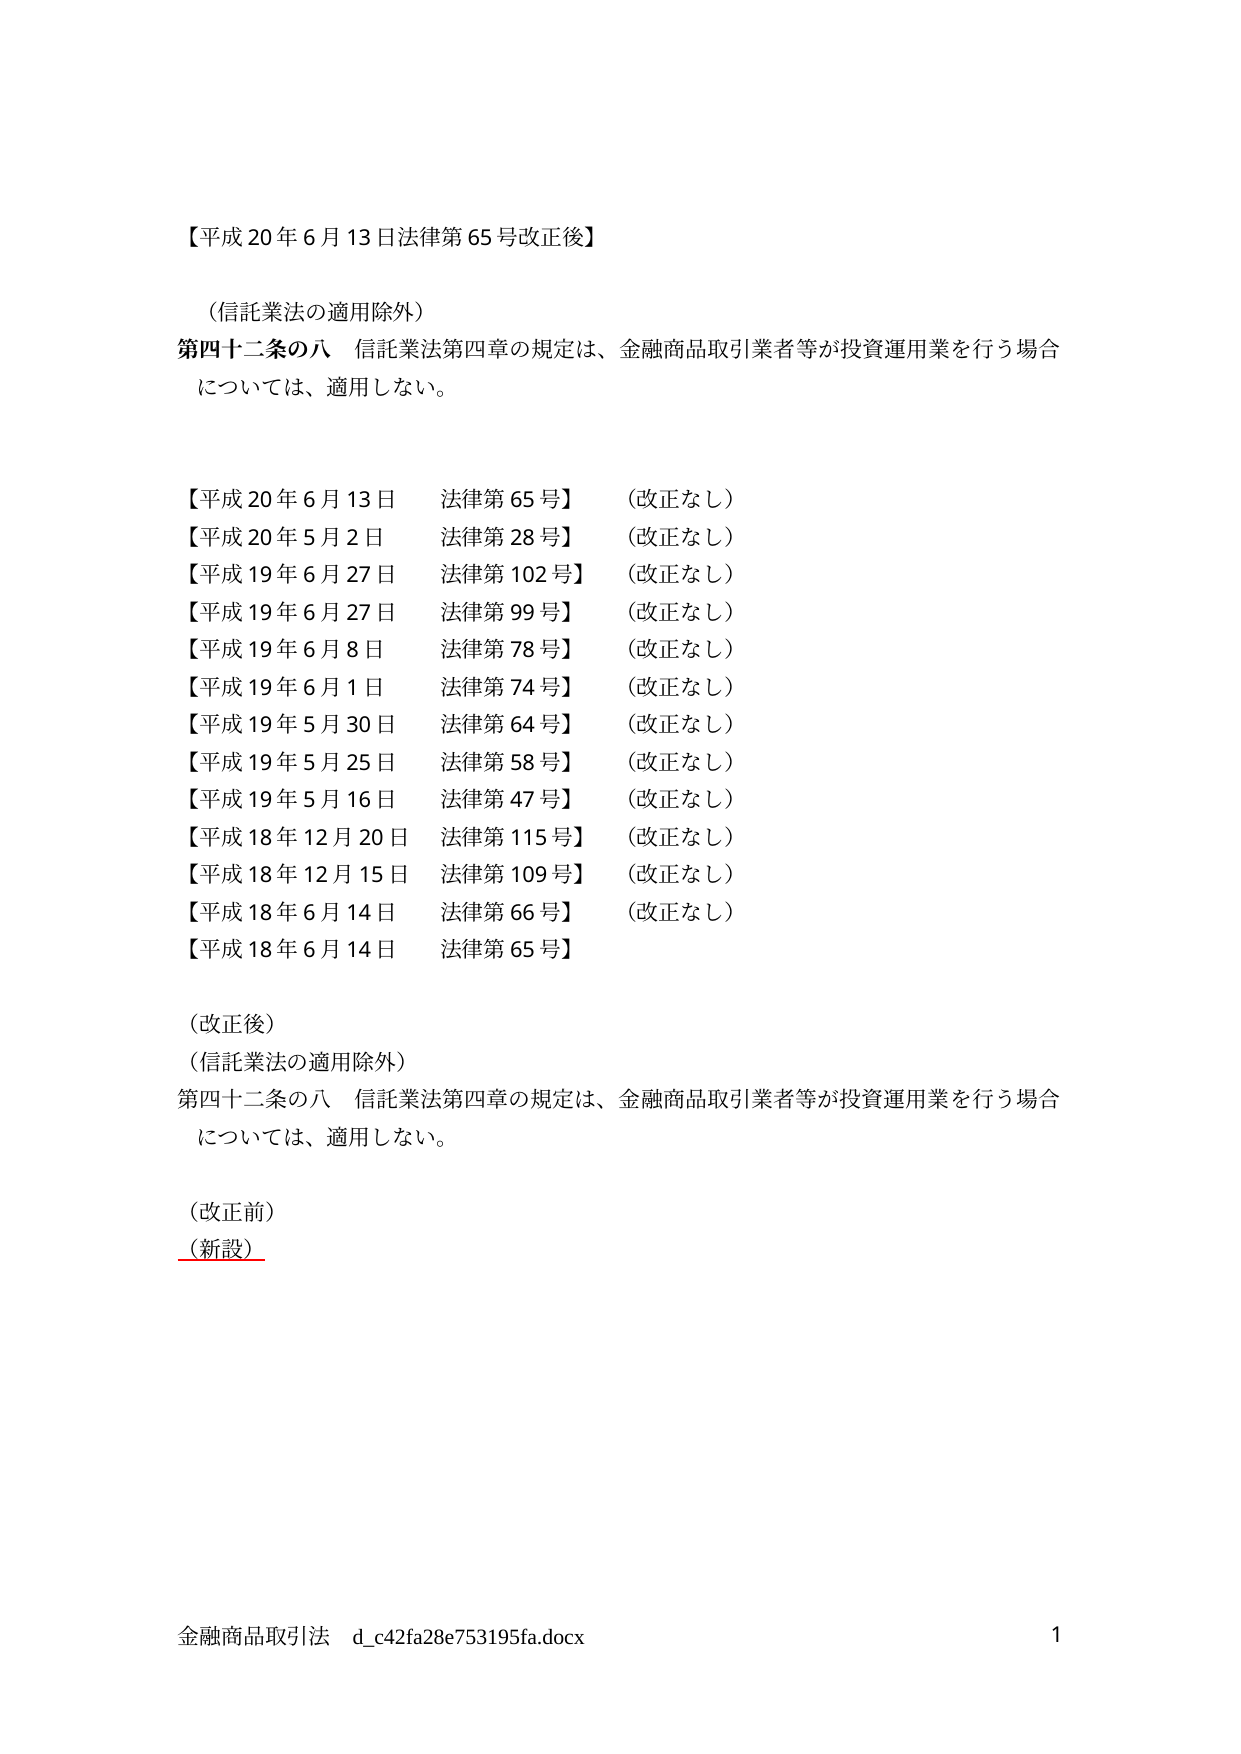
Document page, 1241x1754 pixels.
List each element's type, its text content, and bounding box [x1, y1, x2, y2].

text 【平成18年12月20日 法律第115号】 （改正なし） [177, 817, 1063, 854]
text 【平成19年6月1日 法律第74号】 （改正なし） [177, 667, 1063, 704]
text 【平成19年6月27日 法律第102号】 （改正なし） [177, 554, 1063, 592]
text （新設） [177, 1229, 1063, 1267]
text 【平成18年12月15日 法律第109号】 （改正なし） [177, 854, 1063, 892]
text 【平成19年5月16日 法律第47号】 （改正なし） [177, 779, 1063, 817]
text （改正前） [177, 1192, 1063, 1229]
text 【平成19年5月30日 法律第64号】 （改正なし） [177, 704, 1063, 742]
text 第四十二条の八 信託業法第四章の規定は、金融商品取引業者等が投資運用業を行う場合については、適用しない。 [177, 1079, 1063, 1154]
text 【平成19年5月25日 法律第58号】 （改正なし） [177, 742, 1063, 779]
text 【平成19年6月27日 法律第99号】 （改正なし） [177, 592, 1063, 629]
text 【平成18年6月14日 法律第65号】 [177, 929, 1063, 967]
text 【平成20年6月13日法律第65号改正後】 [177, 217, 1063, 254]
text 【平成20年5月2日 法律第28号】 （改正なし） [177, 517, 1063, 554]
text 【平成18年6月14日 法律第66号】 （改正なし） [177, 892, 1063, 929]
text （信託業法の適用除外） [196, 292, 1063, 329]
text （改正後） [177, 1004, 1063, 1042]
text 【平成19年6月8日 法律第78号】 （改正なし） [177, 629, 1063, 667]
text 第四十二条の八 信託業法第四章の規定は、金融商品取引業者等が投資運用業を行う場合については、適用しない。 [177, 329, 1063, 404]
text 【平成20年6月13日 法律第65号】 （改正なし） [177, 479, 1063, 517]
text （信託業法の適用除外） [177, 1042, 1063, 1079]
